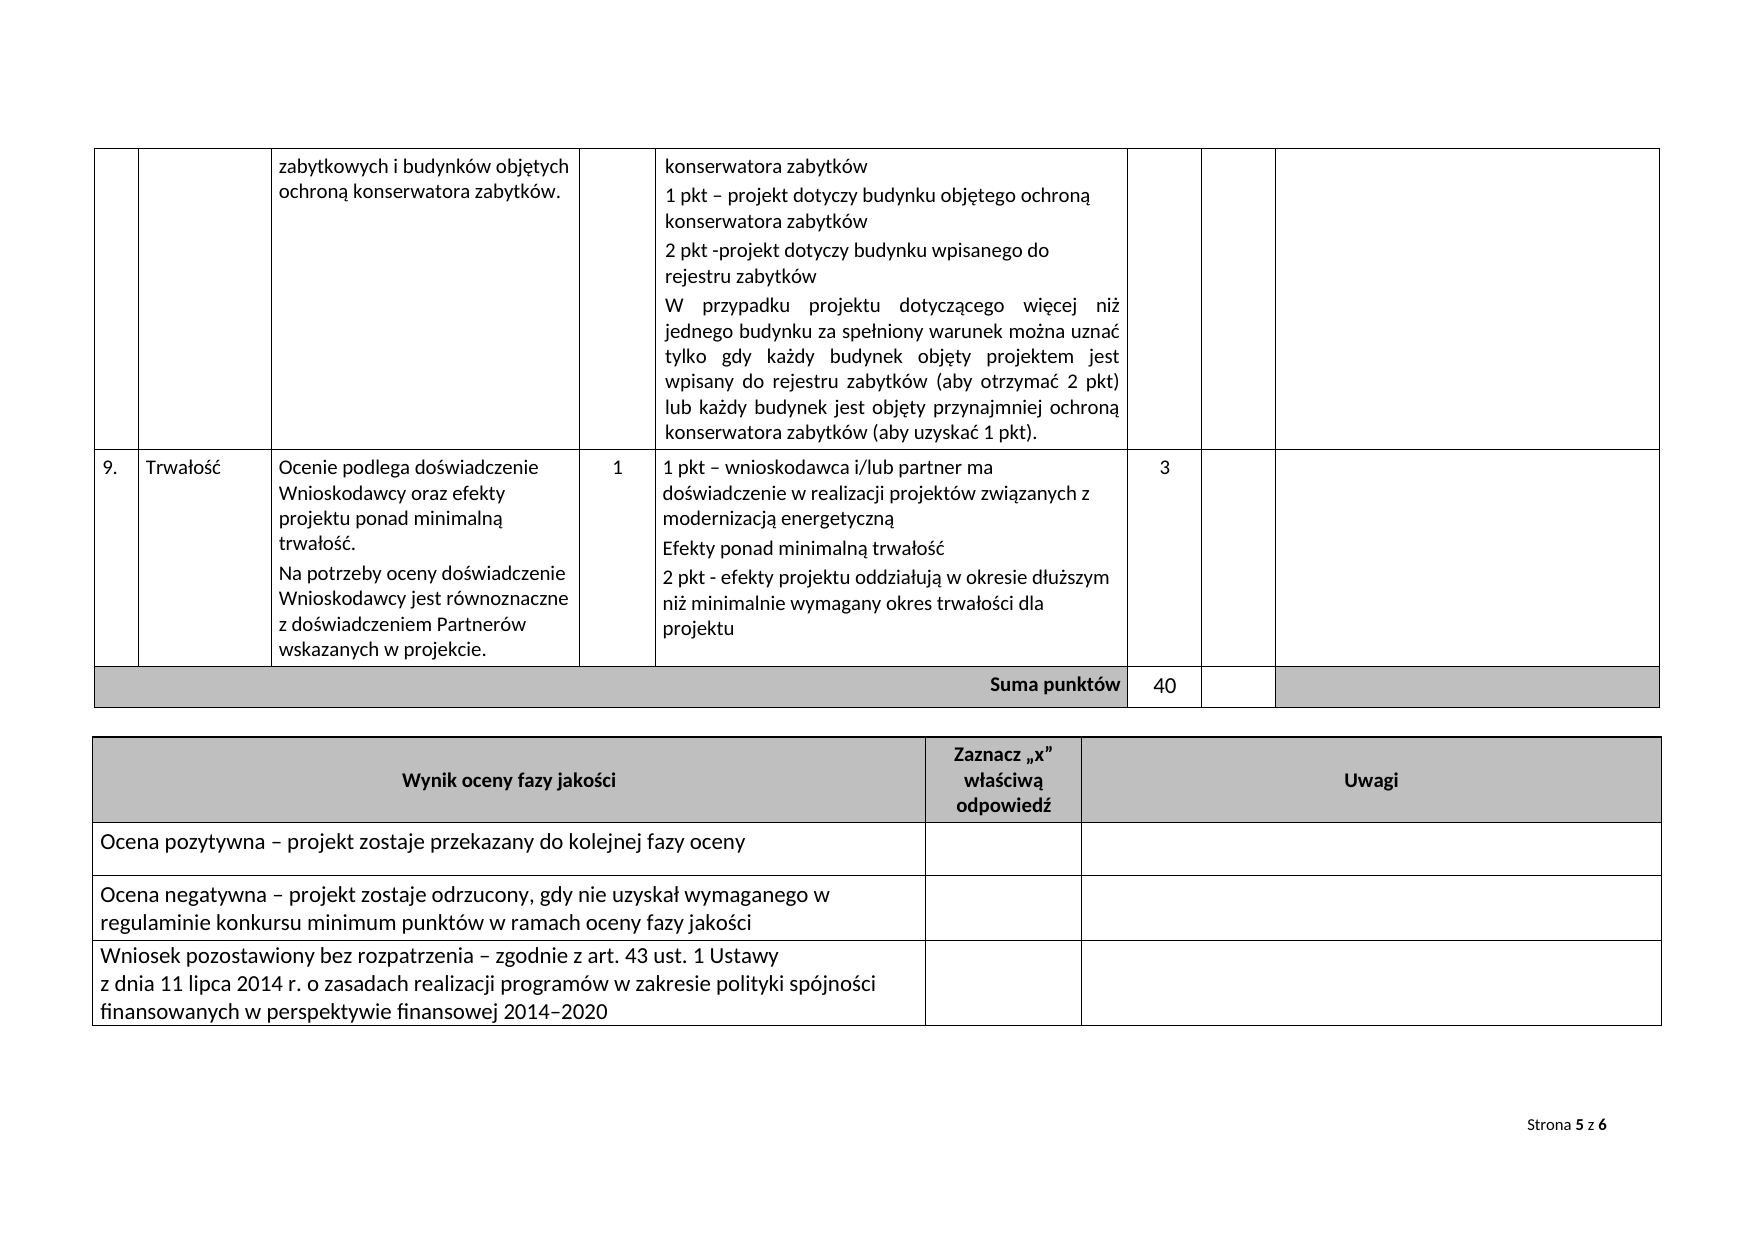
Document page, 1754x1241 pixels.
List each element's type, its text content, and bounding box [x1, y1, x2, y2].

table_header Zaznacz „x” właściwą odpowiedź [926, 738, 1081, 822]
table_header Wynik oceny fazy jakości [93, 738, 925, 822]
table_cell 1 [580, 149, 655, 449]
table_cell Wniosek pozostawiony bez rozpatrzenia – zgodnie z art. 43 ust. 1 Ustawy z dnia 11 lipca 2014 r. o zasadach realizacji programów w zakresie polityki spójności finansowanych w perspektywie finansowej 2014–2020 [93, 941, 925, 1025]
table_cell 3 [1128, 450, 1201, 666]
table_cell 40 [1128, 667, 1201, 707]
table_cell [926, 876, 1081, 940]
table_cell Trwałość [139, 450, 271, 666]
table_cell [1082, 941, 1661, 1025]
table_cell [1276, 667, 1659, 707]
table_cell Suma punktów [95, 667, 1127, 707]
table_cell [1276, 450, 1659, 666]
table_cell [1082, 876, 1661, 940]
table_cell [1202, 450, 1275, 666]
table_cell [1202, 149, 1275, 449]
table_cell Ocenie podlega doświadczenie Wnioskodawcy oraz efekty projektu ponad minimalną trwałość. Na potrzeby oceny doświadczenie Wnioskodawcy jest równoznaczne z doświadczeniem Partnerów wskazanych w projekcie. [272, 450, 579, 666]
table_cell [656, 149, 1127, 449]
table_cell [272, 149, 579, 449]
table_cell [926, 823, 1081, 875]
table_cell 2 [1128, 149, 1201, 449]
table_cell Ocena pozytywna – projekt zostaje przekazany do kolejnej fazy oceny [93, 823, 925, 875]
table_cell [1082, 823, 1661, 875]
table_cell [1276, 149, 1659, 449]
table_cell [95, 450, 138, 666]
table_cell Ocena negatywna – projekt zostaje odrzucony, gdy nie uzyskał wymaganego w regulaminie konkursu minimum punktów w ramach oceny fazy jakości [93, 876, 925, 940]
table_header Uwagi [1082, 738, 1661, 822]
table_cell [926, 941, 1081, 1025]
table_cell 1 pkt – wnioskodawca i/lub partner ma doświadczenie w realizacji projektów związanych z modernizacją energetyczną Efekty ponad minimalną trwałość 2 pkt - efekty projektu oddziałują w okresie dłuższym niż minimalnie wymagany okres trwałości dla projektu [656, 450, 1127, 666]
table_cell [1202, 667, 1275, 707]
table_cell 1 [580, 450, 655, 666]
